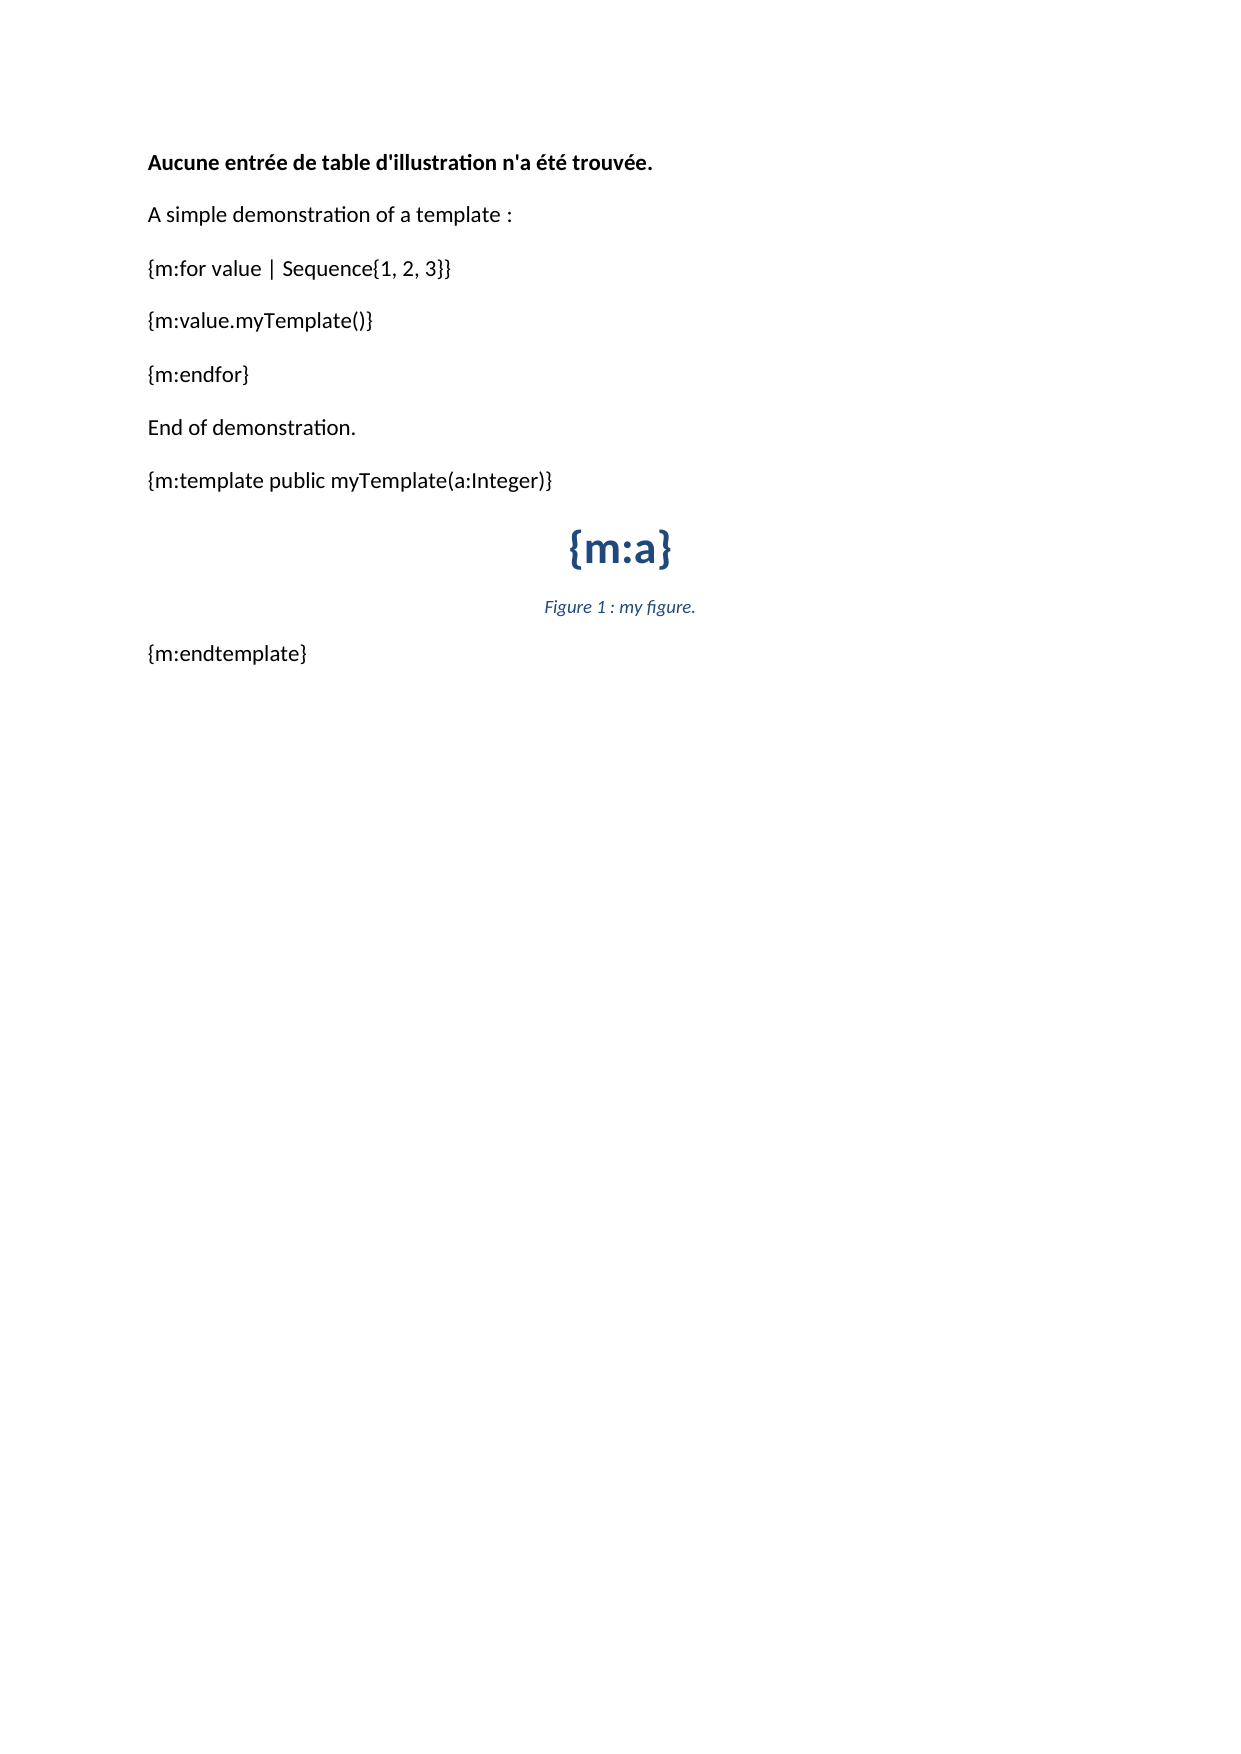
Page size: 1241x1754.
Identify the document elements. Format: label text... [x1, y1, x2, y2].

text {m:endtemplate} [148, 639, 1093, 667]
text Figure 1 : my figure. [148, 596, 1093, 618]
text A simple demonstration of a template : [148, 201, 1093, 229]
text End of demonstration. [148, 413, 1093, 441]
text {m:a} [148, 519, 1093, 575]
text {m:value.myTemplate()} [148, 307, 1093, 335]
text Aucune entrée de table d'illustration n'a été trouvée. [148, 148, 1093, 176]
text {m:for value | Sequence{1, 2, 3}} [148, 254, 1093, 282]
text {m:endfor} [148, 360, 1093, 388]
text {m:template public myTemplate(a:Integer)} [148, 466, 1093, 494]
